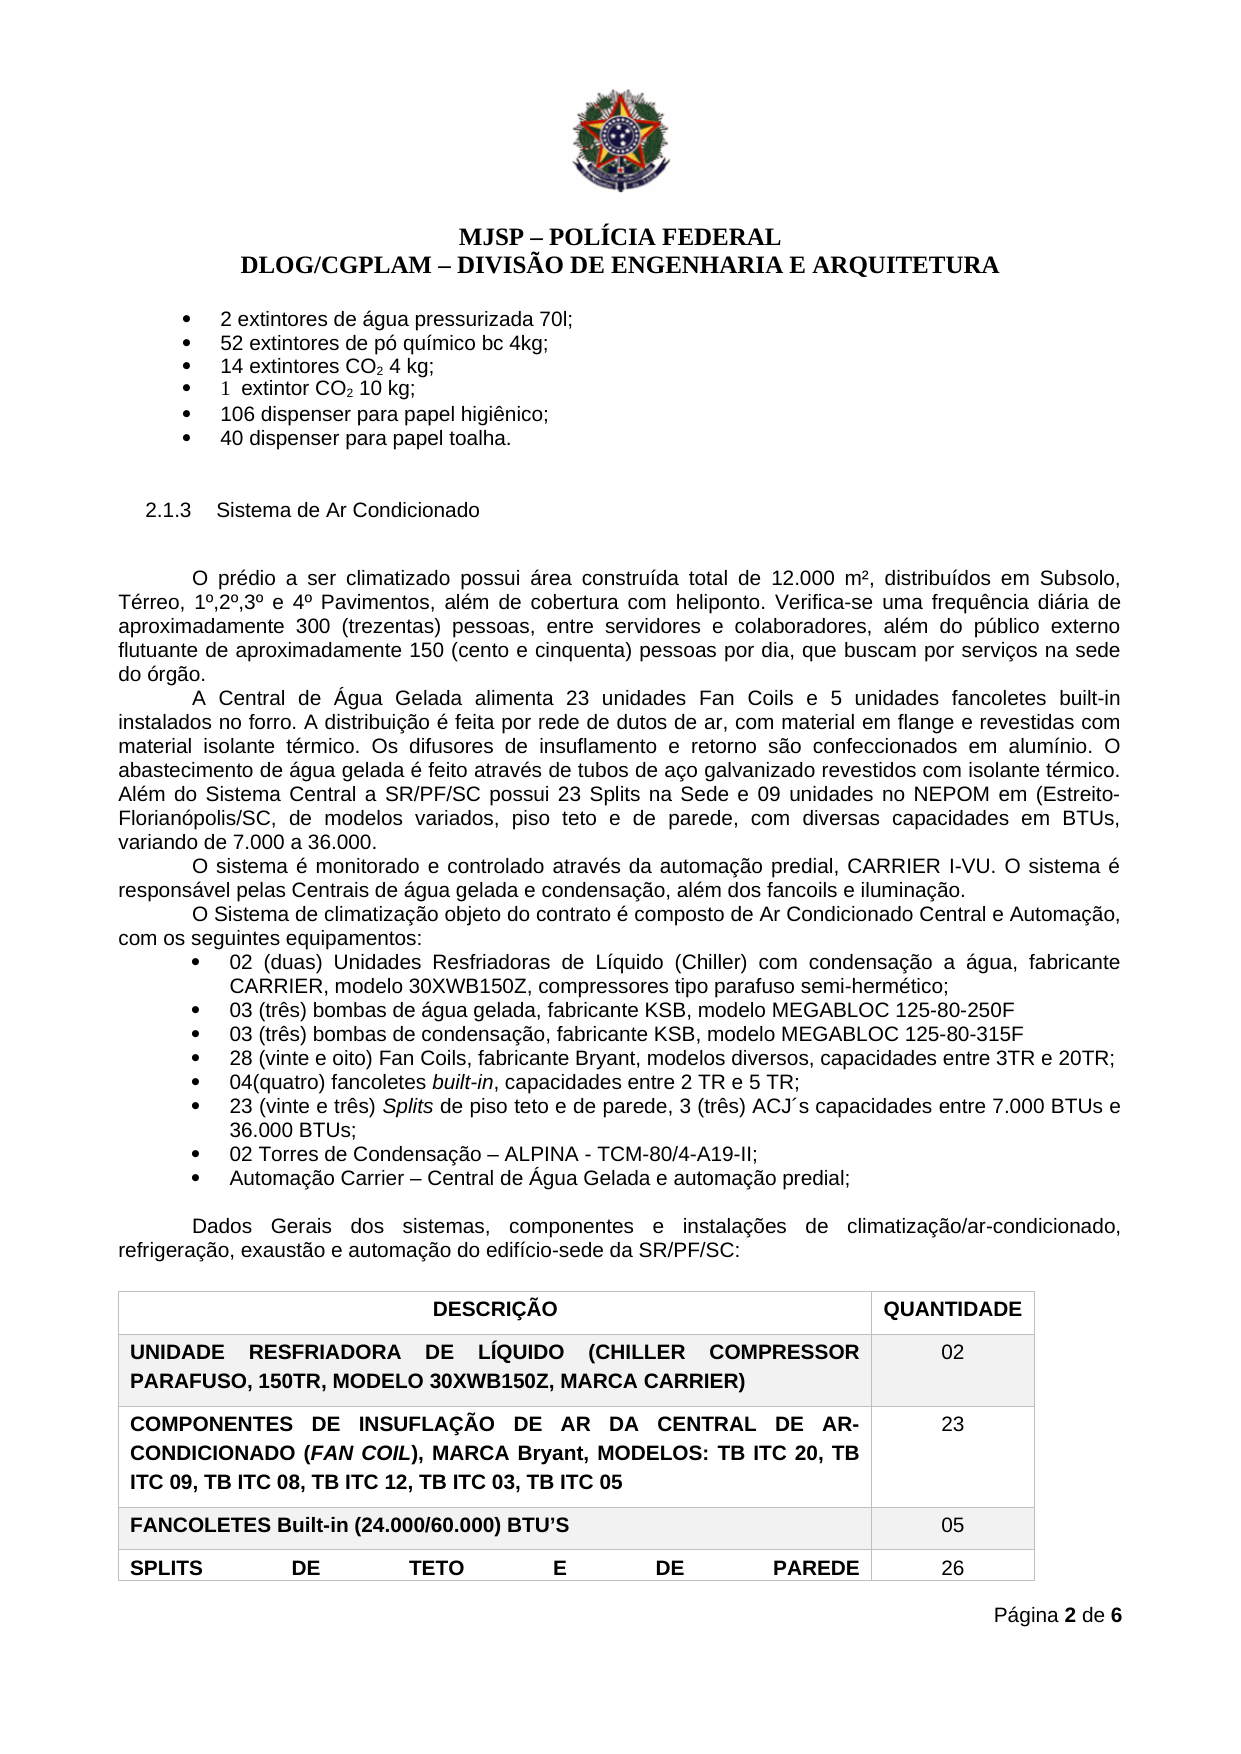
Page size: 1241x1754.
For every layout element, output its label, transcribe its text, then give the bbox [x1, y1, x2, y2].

table_cell 26 [872, 1550, 1034, 1579]
table_header QUANTIDADE [872, 1292, 1034, 1334]
list extintor CO2 10 kg; [183, 378, 1122, 400]
table_cell 23 [872, 1407, 1034, 1507]
list 03 (três) bombas de condensação, fabricante KSB, modelo MEGABLOC 125-80-315F [192, 1022, 1122, 1046]
list 28 (vinte e oito) Fan Coils, fabricante Bryant, modelos diversos, capacidades entre 3TR e 20TR; [192, 1046, 1122, 1070]
text O sistema é monitorado e controlado através da automação predial, CARRIER I-VU. O sistema é responsável pelas Centrais de água gelada e condensação, além dos fancoils e iluminação. [118, 854, 1122, 902]
list 03 (três) bombas de água gelada, fabricante KSB, modelo MEGABLOC 125-80-250F [192, 998, 1122, 1022]
table_header DESCRIÇÃO [119, 1292, 871, 1334]
list 106 dispenser para papel higiênico; [183, 404, 1122, 426]
list 40 dispenser para papel toalha. [183, 428, 1122, 450]
text O Sistema de climatização objeto do contrato é composto de Ar Condicionado Central e Automação, com os seguintes equipamentos: [118, 902, 1122, 949]
table_cell 05 [872, 1508, 1034, 1549]
list 04(quatro) fancoletes built-in, capacidades entre 2 TR e 5 TR; [192, 1070, 1122, 1094]
table_cell 02 [872, 1335, 1034, 1406]
text 2.1.3 Sistema de Ar Condicionado [145, 498, 1122, 522]
table_cell UNIDADE RESFRIADORA DE LÍQUIDO (CHILLER COMPRESSOR PARAFUSO, 150TR, MODELO 30XWB150Z, MARCA CARRIER) [119, 1335, 871, 1406]
table_cell FANCOLETES Built-in (24.000/60.000) BTU’S [119, 1508, 871, 1549]
list 02 Torres de Condensação – ALPINA - TCM-80/4-A19-II; [192, 1142, 1122, 1166]
list Automação Carrier – Central de Água Gelada e automação predial; [192, 1166, 1122, 1190]
list 14 extintores CO2 4 kg; [183, 356, 1122, 378]
text O prédio a ser climatizado possui área construída total de 12.000 m², distribuídos em Subsolo, Térreo, 1º,2º,3º e 4º Pavimentos, além de cobertura com heliponto. Verifica-se uma frequência diária de aproximadamente 300 (trezentas) pessoas, entre servidores e colaboradores, além do público externo flutuante de aproximadamente 150 (cento e cinquenta) pessoas por dia, que buscam por serviços na sede do órgão. [118, 566, 1122, 686]
text Dados Gerais dos sistemas, componentes e instalações de climatização/ar-condicionado, refrigeração, exaustão e automação do edifício-sede da SR/PF/SC: [118, 1214, 1122, 1262]
list 52 extintores de pó químico bc 4kg; [183, 332, 1122, 354]
list 02 (duas) Unidades Resfriadoras de Líquido (Chiller) com condensação a água, fabricante CARRIER, modelo 30XWB150Z, compressores tipo parafuso semi-hermético; [192, 949, 1122, 998]
list 23 (vinte e três) Splits de piso teto e de parede, 3 (três) ACJ´s capacidades entre 7.000 BTUs e 36.000 BTUs; [192, 1094, 1122, 1142]
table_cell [119, 1550, 871, 1579]
table_cell COMPONENTES DE INSUFLAÇÃO DE AR DA CENTRAL DE AR-CONDICIONADO (FAN COIL), MARCA Bryant, MODELOS: TB ITC 20, TB ITC 09, TB ITC 08, TB ITC 12, TB ITC 03, TB ITC 05 [119, 1407, 871, 1507]
list 2 extintores de água pressurizada 70l; [183, 308, 1122, 331]
text A Central de Água Gelada alimenta 23 unidades Fan Coils e 5 unidades fancoletes built-in instalados no forro. A distribuição é feita por rede de dutos de ar, com material em flange e revestidas com material isolante térmico. Os difusores de insuflamento e retorno são confeccionados em alumínio. O abastecimento de água gelada é feito através de tubos de aço galvanizado revestidos com isolante térmico. Além do Sistema Central a SR/PF/SC possui 23 Splits na Sede e 09 unidades no NEPOM em (Estreito-Florianópolis/SC, de modelos variados, piso teto e de parede, com diversas capacidades em BTUs, variando de 7.000 a 36.000. [118, 686, 1122, 854]
